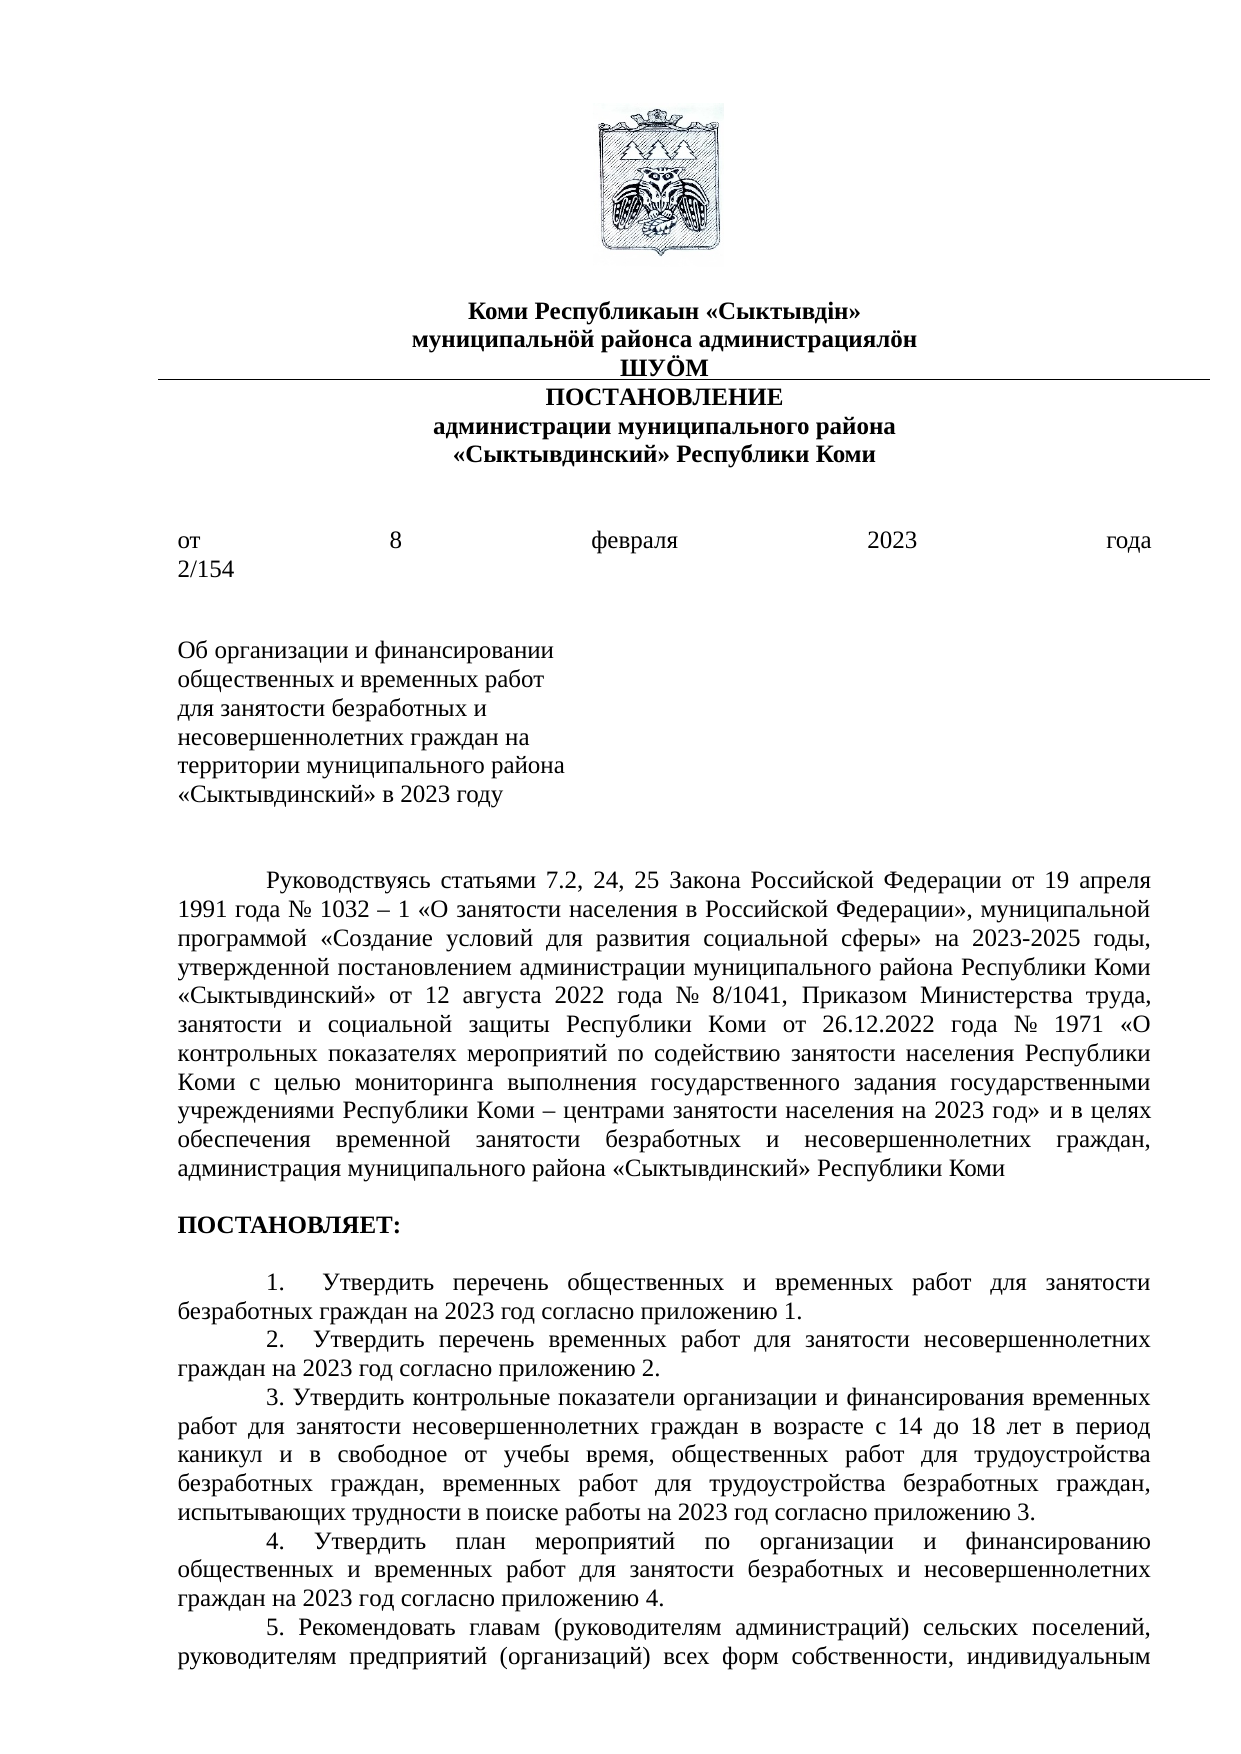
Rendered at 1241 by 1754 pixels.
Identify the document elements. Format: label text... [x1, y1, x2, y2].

text общественных и временных работ [177, 664, 1152, 693]
picture [592, 103, 724, 267]
text территории муниципального района [177, 750, 1152, 779]
text муниципальнӧй районса администрациялӧн [177, 324, 1152, 353]
text 2. Утвердить перечень временных работ для занятости несовершеннолетних граждан на 2023 год согласно приложению 2. [177, 1324, 1152, 1382]
text ПОСТАНОВЛЕНИЕ [177, 382, 1152, 411]
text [177, 1612, 1152, 1669]
text «Сыктывдинский» в 2023 году [177, 779, 1152, 808]
text от 8 февраля 2023 года 2/154 [177, 525, 1152, 582]
text Об организации и финансировании [177, 635, 1152, 664]
text 4. Утвердить план мероприятий по организации и финансированию общественных и временных работ для занятости безработных и несовершеннолетних граждан на 2023 год согласно приложению 4. [177, 1526, 1152, 1612]
text ШУÖМ [177, 353, 1152, 379]
text Руководствуясь статьями 7.2, 24, 25 Закона Российской Федерации от 19 апреля 1991 года № 1032 – 1 «О занятости населения в Российской Федерации», муниципальной программой «Создание условий для развития социальной сферы» на 2023-2025 годы, утвержденной постановлением администрации муниципального района Республики Коми «Сыктывдинский» от 12 августа 2022 года № 8/1041, Приказом Министерства труда, занятости и социальной защиты Республики Коми от 26.12.2022 года № 1971 «О контрольных показателях мероприятий по содействию занятости населения Республики Коми с целью мониторинга выполнения государственного задания государственными учреждениями Республики Коми – центрами занятости населения на 2023 год» и в целях обеспечения временной занятости безработных и несовершеннолетних граждан, администрация муниципального района «Сыктывдинский» Республики Коми [177, 865, 1152, 1182]
text несовершеннолетних граждан на [177, 722, 1152, 750]
text администрации муниципального района [177, 411, 1152, 439]
text «Сыктывдинский» Республики Коми [177, 439, 1152, 468]
text для занятости безработных и [177, 693, 1152, 722]
text 1. Утвердить перечень общественных и временных работ для занятости безработных граждан на 2023 год согласно приложению 1. [177, 1267, 1152, 1324]
text ПОСТАНОВЛЯЕТ: [177, 1210, 1152, 1239]
text Коми Республикаын «Сыктывдін» [177, 296, 1152, 324]
text 3. Утвердить контрольные показатели организации и финансирования временных работ для занятости несовершеннолетних граждан в возрасте с 14 до 18 лет в период каникул и в свободное от учебы время, общественных работ для трудоустройства безработных граждан, временных работ для трудоустройства безработных граждан, испытывающих трудности в поиске работы на 2023 год согласно приложению 3. [177, 1382, 1152, 1526]
